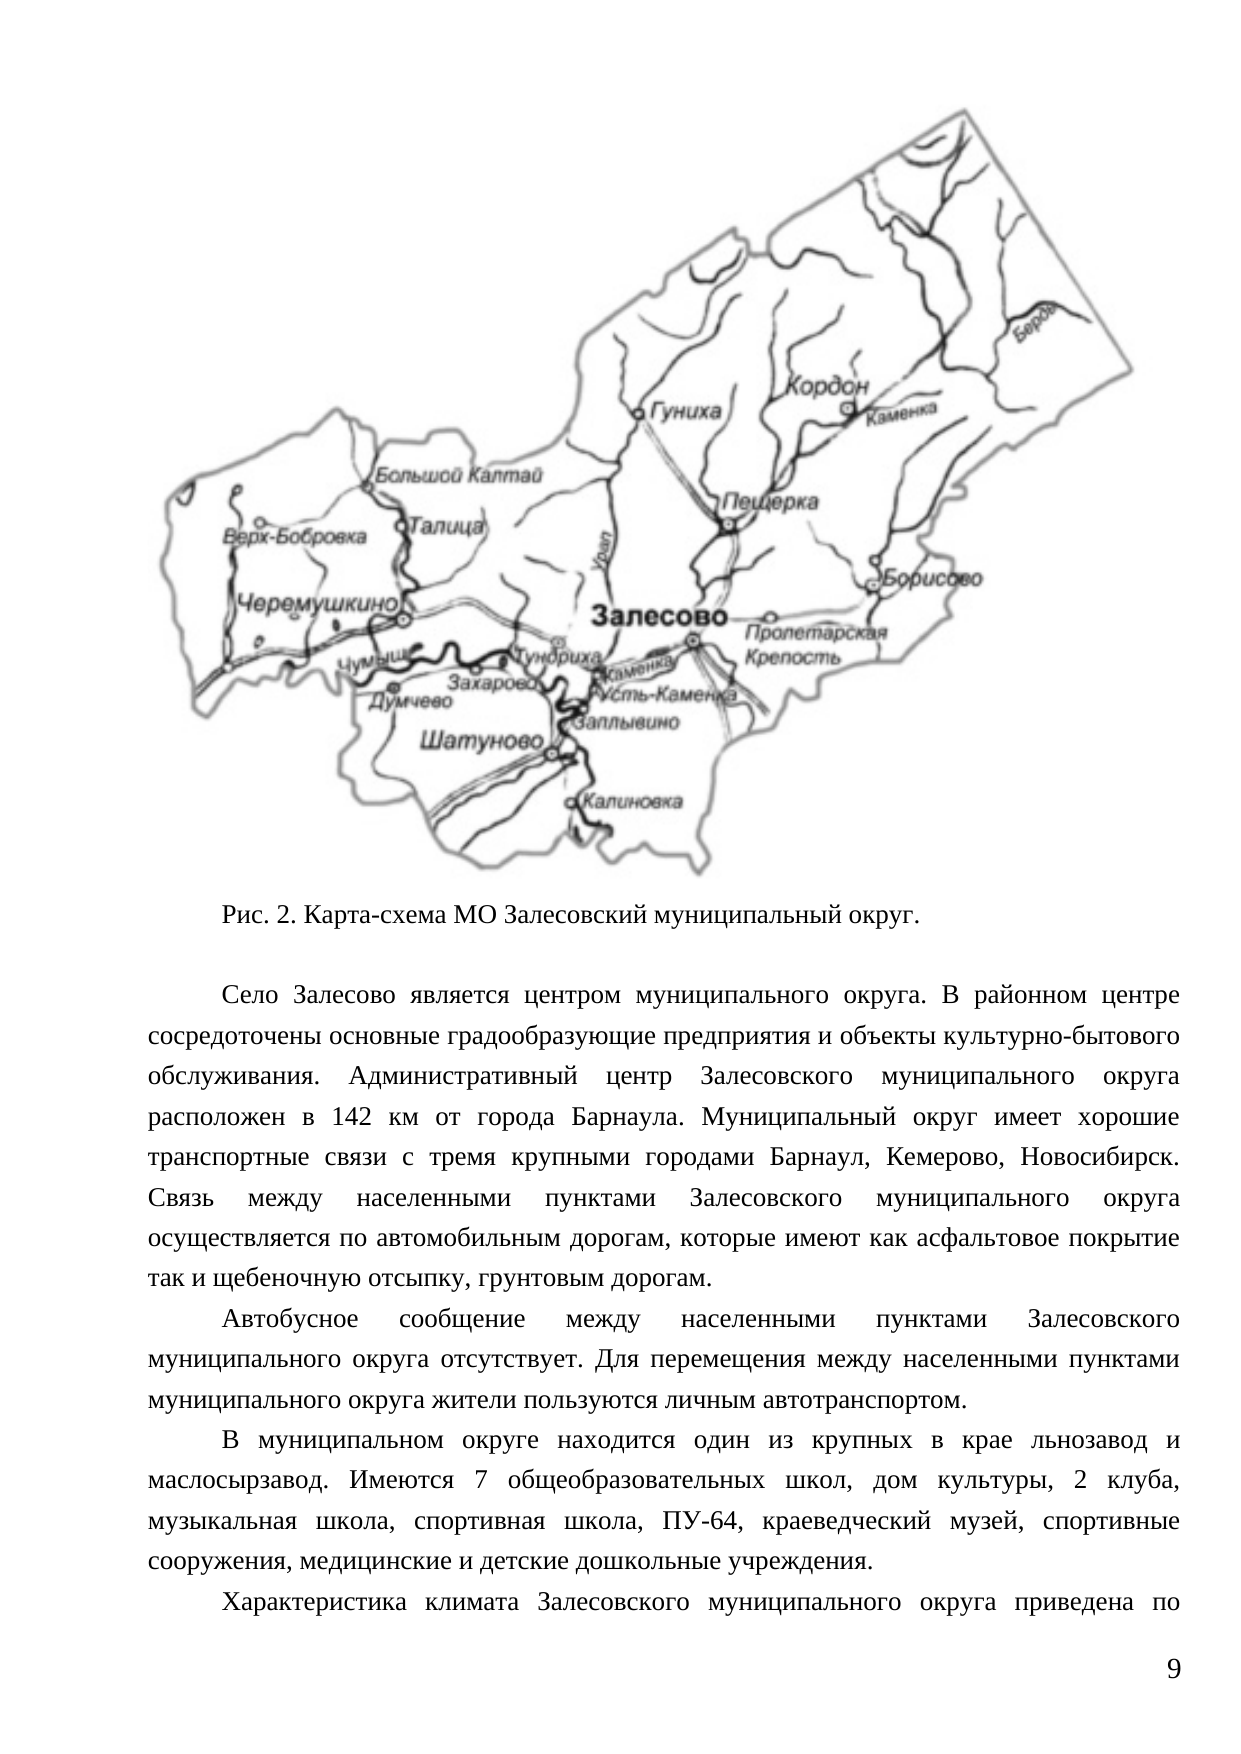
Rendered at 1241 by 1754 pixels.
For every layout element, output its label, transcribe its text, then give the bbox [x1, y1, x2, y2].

text Автобусное сообщение между населенными пунктами Залесовского муниципального округа отсутствует. Для перемещения между населенными пунктами муниципального округа жители пользуются личным автотранспортом. [148, 1302, 1181, 1414]
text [148, 1585, 1181, 1616]
text Рис. 2. Карта-схема МО Залесовский муниципальный округ. [148, 898, 1181, 929]
text Село Залесово является центром муниципального округа. В районном центре сосредоточены основные градообразующие предприятия и объекты культурно-бытового обслуживания. Административный центр Залесовского муниципального округа расположен в 142 км от города Барнаула. Муниципальный округ имеет хорошие транспортные связи с тремя крупными городами Барнаул, Кемерово, Новосибирск. Связь между населенными пунктами Залесовского муниципального округа осуществляется по автомобильным дорогам, которые имеют как асфальтовое покрытие так и щебеночную отсыпку, грунтовым дорогам. [148, 979, 1181, 1293]
text В муниципальном округе находится один из крупных в крае льнозавод и маслосырзавод. Имеются 7 общеобразовательных школ, дом культуры, 2 клуба, музыкальная школа, спортивная школа, ПУ-64, краеведческий музей, спортивные сооружения, медицинские и детские дошкольные учреждения. [148, 1423, 1181, 1576]
picture [147, 88, 1157, 890]
